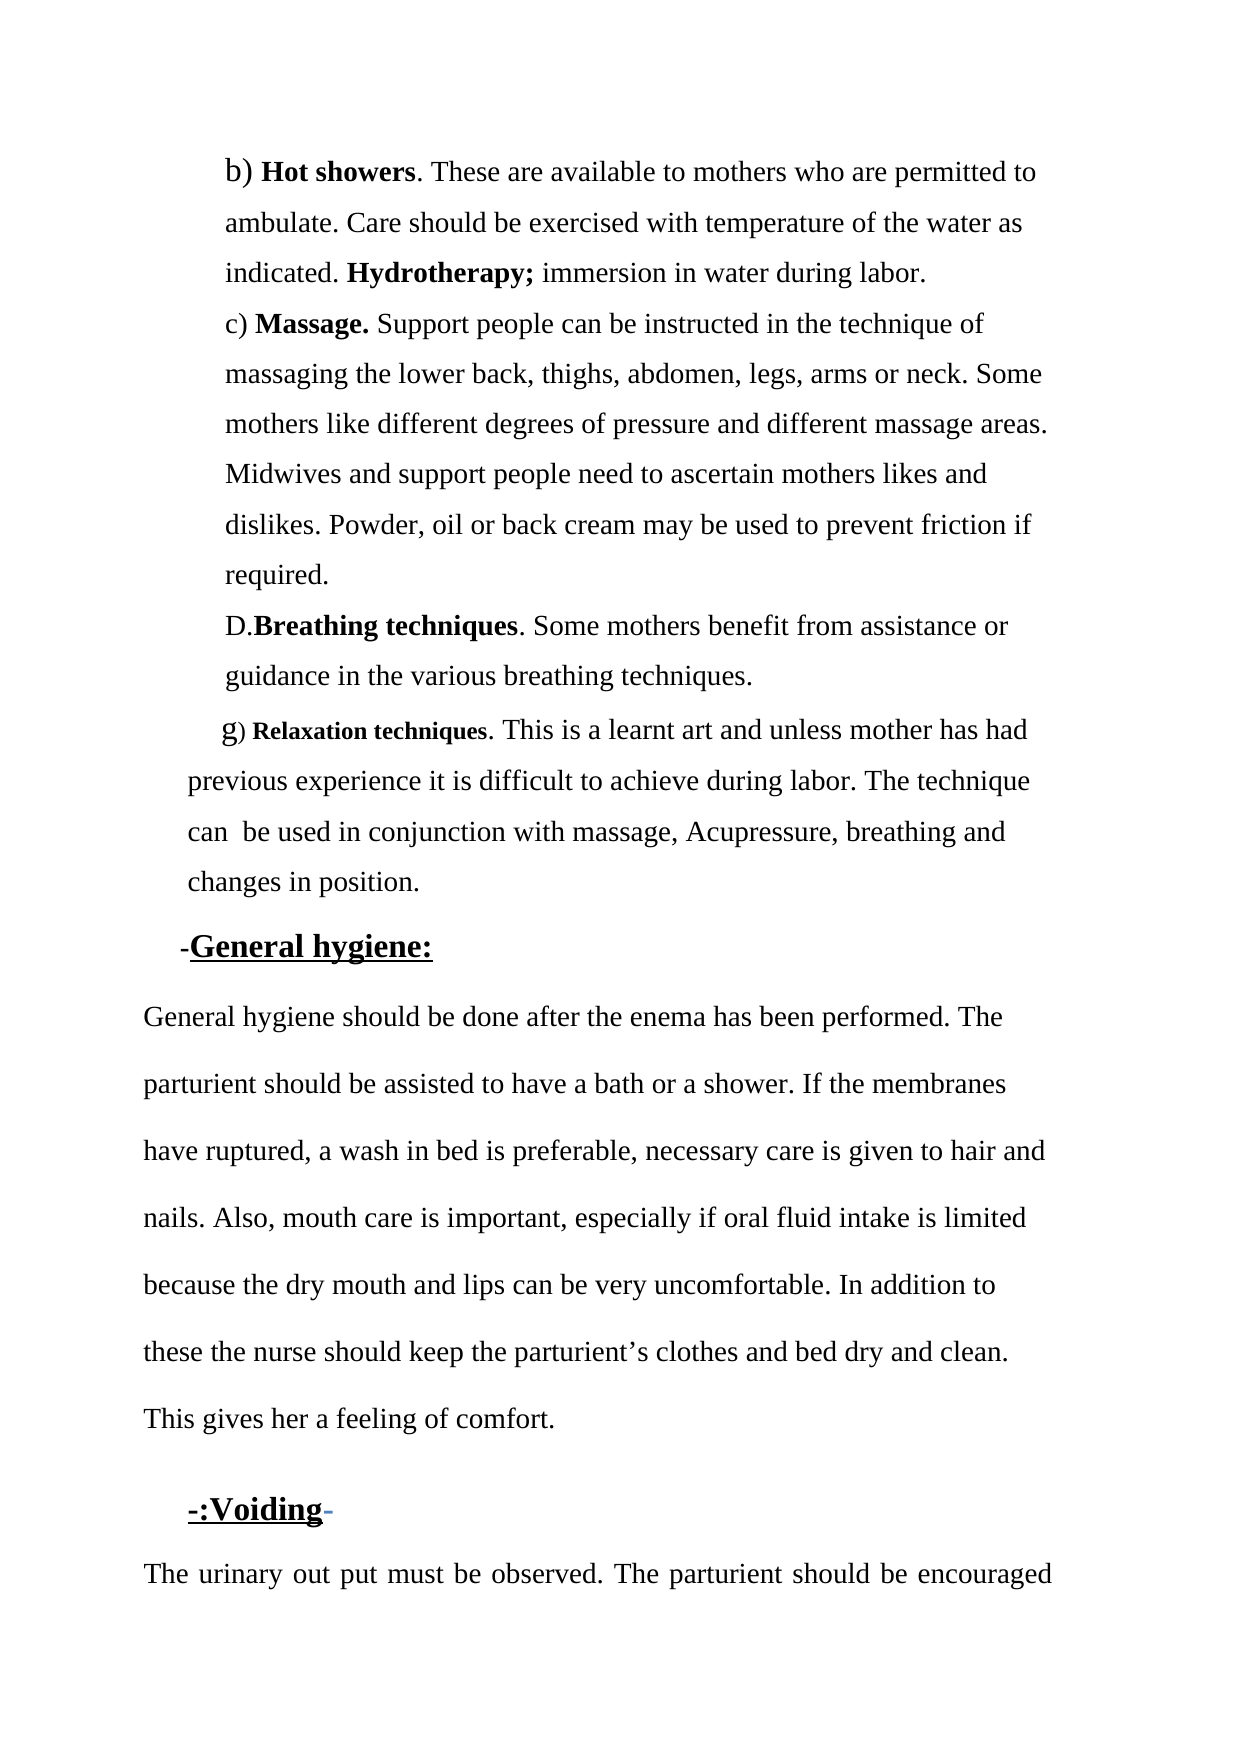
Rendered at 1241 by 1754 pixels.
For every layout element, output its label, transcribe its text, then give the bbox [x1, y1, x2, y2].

text b) Hot showers. These are available to mothers who are permitted to ambulate. Care should be exercised with temperature of the water as indicated. Hydrotherapy; immersion in water during labor. [225, 150, 1053, 289]
text g) Relaxation techniques. This is a learnt art and unless mother has had previous experience it is difficult to achieve during labor. The technique can be used in conjunction with massage, Acupressure, breathing and changes in position. [187, 708, 1053, 897]
text General hygiene should be done after the enema has been performed. The parturient should be assisted to have a bath or a shower. If the membranes have ruptured, a wash in bed is preferable, necessary care is given to hair and nails. Also, mouth care is important, especially if oral fluid intake is limited because the dry mouth and lips can be very uncomfortable. In addition to these the nurse should keep the parturient’s clothes and bed dry and clean. This gives her a feeling of comfort. [143, 999, 1053, 1435]
text D.Breathing techniques. Some mothers benefit from assistance or guidance in the various breathing techniques. [225, 608, 1053, 691]
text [143, 1556, 1053, 1590]
text c) Massage. Support people can be instructed in the technique of massaging the lower back, thighs, abdomen, legs, arms or neck. Some mothers like different degrees of pressure and different massage areas. Midwives and support people need to ascertain mothers likes and dislikes. Powder, oil or back cream may be used to prevent friction if required. [225, 306, 1053, 591]
text -General hygiene: [143, 927, 1053, 965]
subtitle -Voiding:- [187, 1489, 1053, 1527]
